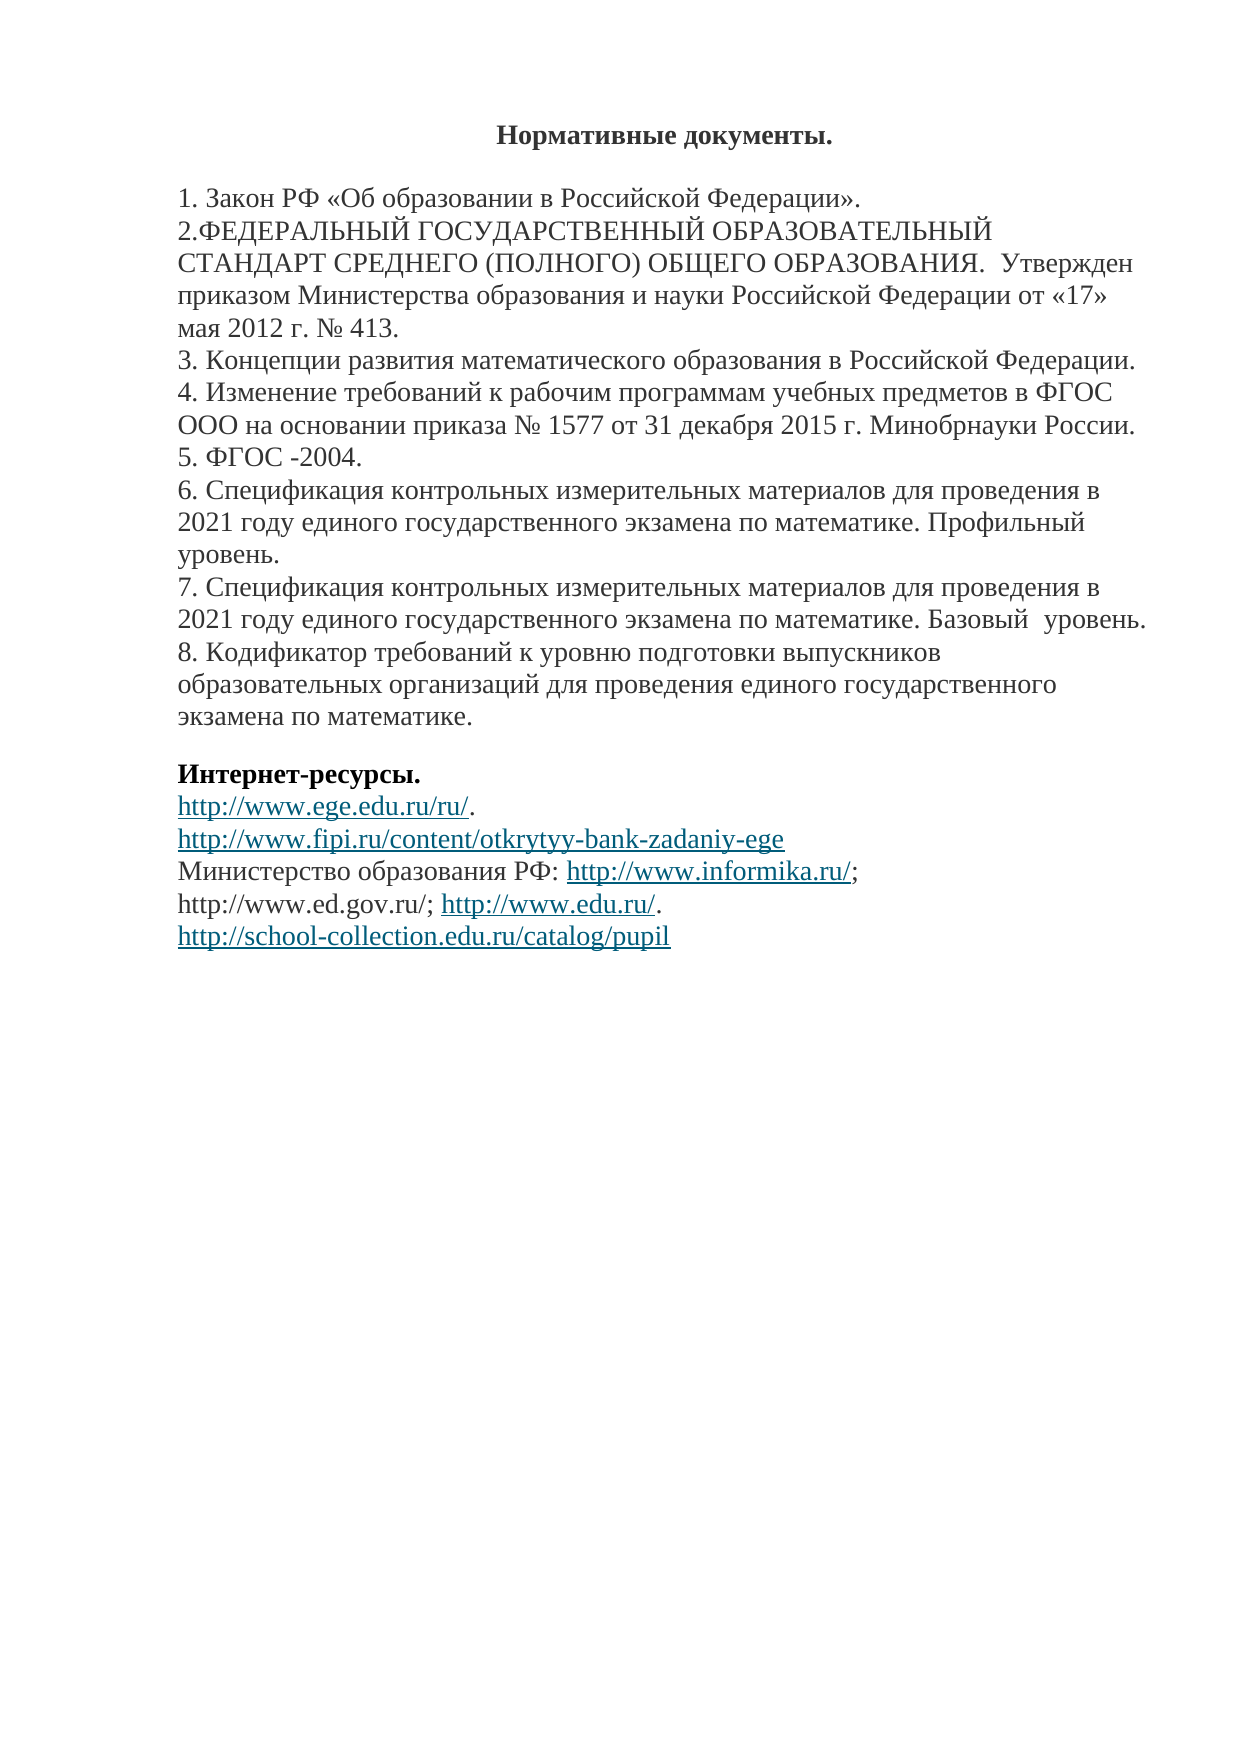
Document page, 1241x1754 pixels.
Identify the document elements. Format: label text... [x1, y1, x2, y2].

text http://www.ege.edu.ru/ru/. [177, 789, 1152, 822]
text 2.ФЕДЕРАЛЬНЫЙ ГОСУДАРСТВЕННЫЙ ОБРАЗОВАТЕЛЬНЫЙ СТАНДАРТ СРЕДНЕГО (ПОЛНОГО) ОБЩЕГО ОБРАЗОВАНИЯ. Утвержден приказом Министерства образования и науки Российской Федерации от «17» мая 2012 г. № 413. [177, 213, 1152, 343]
text Интернет-ресурсы. [177, 757, 1152, 789]
text 4. Изменение требований к рабочим программам учебных предметов в ФГОС ООО на основании приказа № 1577 от 31 декабря 2015 г. Минобрнауки России. [177, 376, 1152, 440]
text Министерство образования РФ: http://www.informika.ru/; [177, 854, 1152, 887]
text 3. Концепции развития математического образования в Российской Федерации. [177, 343, 1152, 376]
text http://www.fipi.ru/content/otkrytyy-bank-zadaniy-ege [177, 822, 1152, 854]
text http://school-collection.edu.ru/catalog/pupil [177, 919, 1152, 951]
text 5. ФГОС -2004. [177, 440, 1152, 473]
text 7. Спецификация контрольных измерительных материалов для проведения в 2021 году единого государственного экзамена по математике. Базовый уровень. [177, 570, 1152, 635]
text 6. Спецификация контрольных измерительных материалов для проведения в 2021 году единого государственного экзамена по математике. Профильный уровень. [177, 473, 1152, 570]
text http://www.ed.gov.ru/; http://www.edu.ru/. [177, 887, 1152, 919]
text 8. Кодификатор требований к уровню подготовки выпускников образовательных организаций для проведения единого государственного экзамена по математике. [177, 635, 1152, 732]
text Нормативные документы. [177, 118, 1152, 151]
text 1. Закон РФ «Об образовании в Российской Федерации». [177, 181, 1152, 213]
